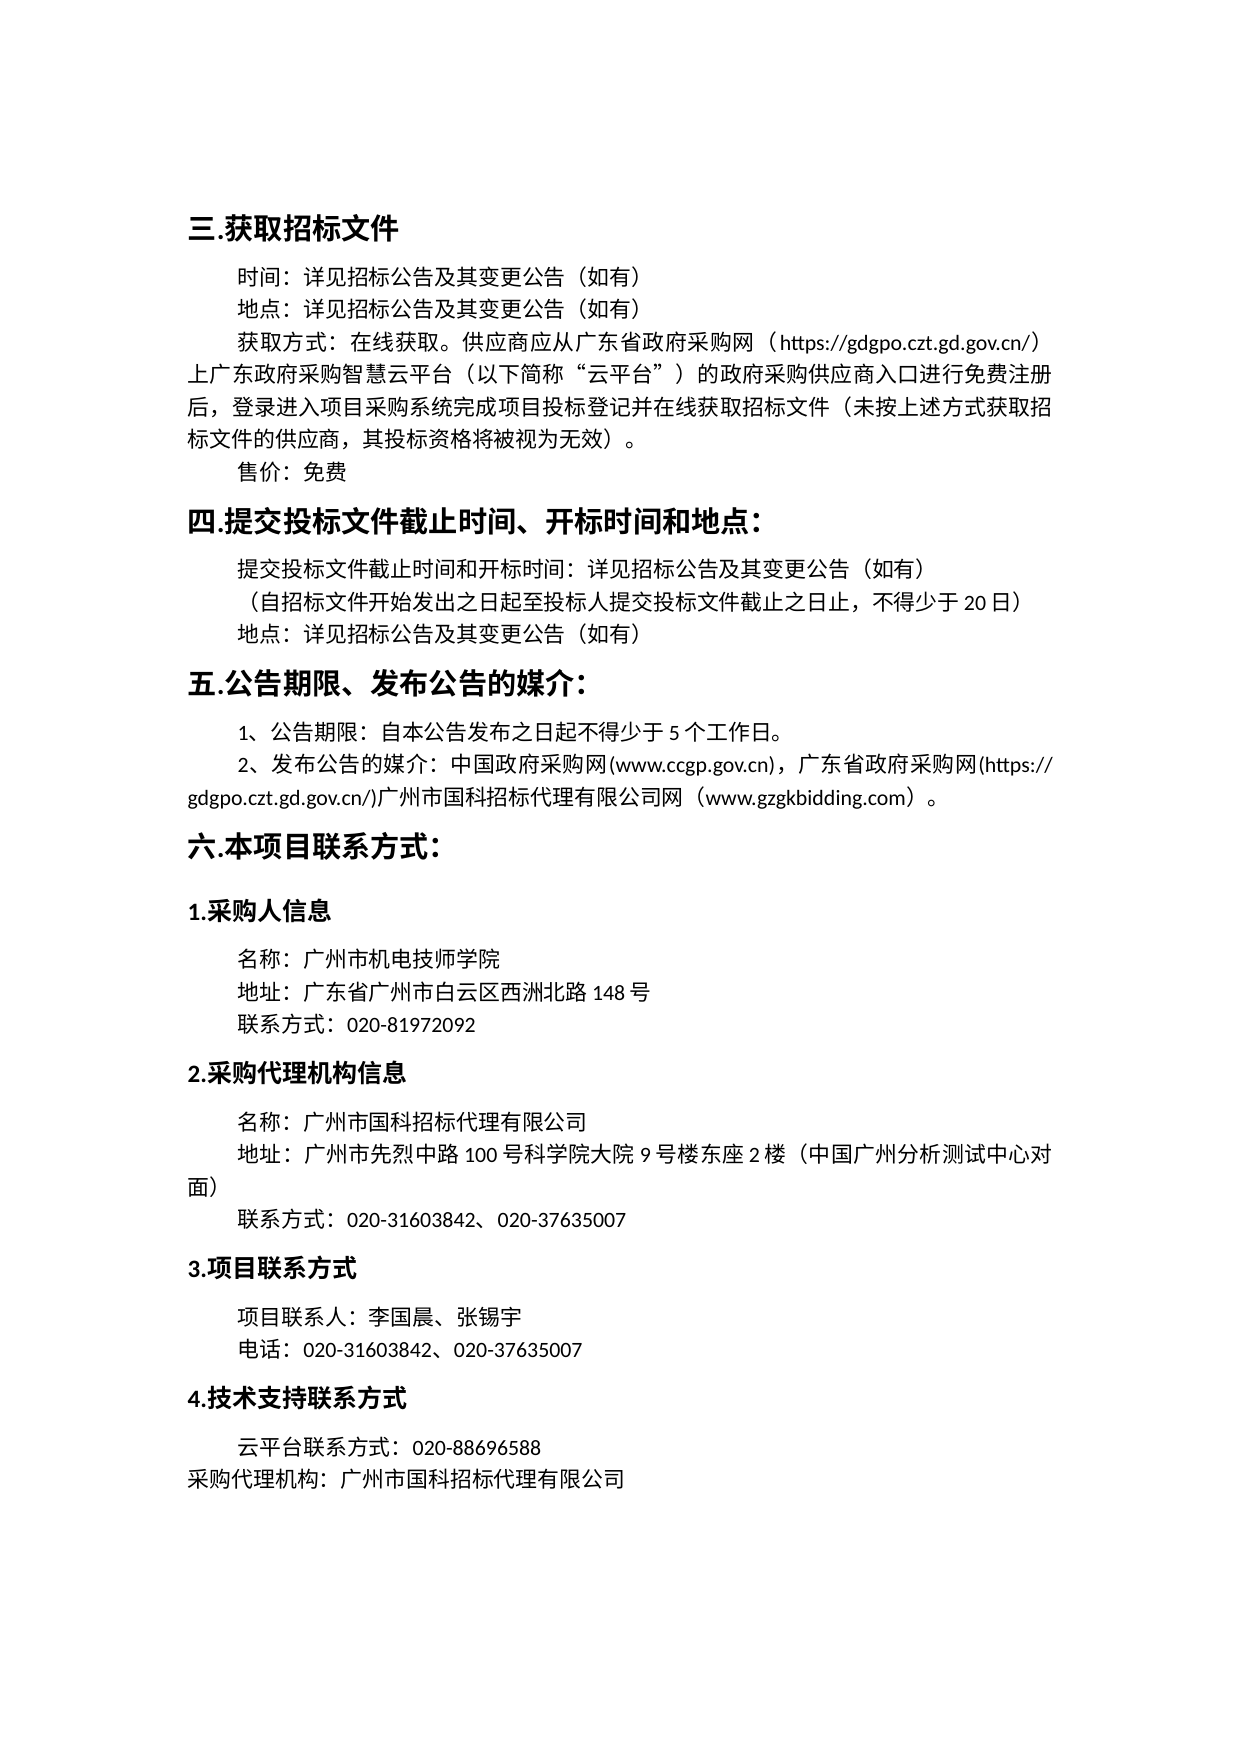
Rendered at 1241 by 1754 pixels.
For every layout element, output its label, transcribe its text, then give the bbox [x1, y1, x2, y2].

text 电话：020-31603842、020-37635007 [187, 1332, 1053, 1364]
text 云平台联系方式：020-88696588 [187, 1429, 1053, 1462]
text 六.本项目联系方式： [187, 812, 1053, 877]
text 时间：详见招标公告及其变更公告（如有） [187, 259, 1053, 292]
text 五.公告期限、发布公告的媒介： [187, 649, 1053, 714]
text 四.提交投标文件截止时间、开标时间和地点： [187, 487, 1053, 552]
text 获取方式：在线获取。供应商应从广东省政府采购网（https://gdgpo.czt.gd.gov.cn/）上广东政府采购智慧云平台（以下简称“云平台”）的政府采购供应商入口进行免费注册后，登录进入项目采购系统完成项目投标登记并在线获取招标文件（未按上述方式获取招标文件的供应商，其投标资格将被视为无效）。 [187, 324, 1053, 454]
text 名称：广州市国科招标代理有限公司 [187, 1104, 1053, 1137]
text 提交投标文件截止时间和开标时间：详见招标公告及其变更公告（如有） [187, 552, 1053, 584]
text 名称：广州市机电技师学院 [187, 942, 1053, 974]
text 联系方式：020-81972092 [187, 1007, 1053, 1039]
text 地址：广州市先烈中路100号科学院大院9号楼东座2楼（中国广州分析测试中心对面） [187, 1137, 1053, 1202]
text 2.采购代理机构信息 [187, 1039, 1053, 1104]
text 地点：详见招标公告及其变更公告（如有） [187, 617, 1053, 649]
text 2、发布公告的媒介：中国政府采购网(www.ccgp.gov.cn)，广东省政府采购网(https://gdgpo.czt.gd.gov.cn/)广州市国科招标代理有限公司网（www.gzgkbidding.com）。 [187, 747, 1053, 812]
text 1、公告期限：自本公告发布之日起不得少于5个工作日。 [187, 714, 1053, 747]
text 地址：广东省广州市白云区西洲北路148号 [187, 974, 1053, 1007]
text 地点：详见招标公告及其变更公告（如有） [187, 292, 1053, 324]
text 4.技术支持联系方式 [187, 1364, 1053, 1429]
text 售价：免费 [187, 454, 1053, 487]
text 3.项目联系方式 [187, 1234, 1053, 1299]
text 联系方式：020-31603842、020-37635007 [187, 1202, 1053, 1234]
text 项目联系人：李国晨、张锡宇 [187, 1299, 1053, 1332]
text 三.获取招标文件 [187, 194, 1053, 259]
text （自招标文件开始发出之日起至投标人提交投标文件截止之日止，不得少于20日） [187, 584, 1053, 617]
text 采购代理机构：广州市国科招标代理有限公司 [187, 1462, 1053, 1494]
text 1.采购人信息 [187, 877, 1053, 942]
